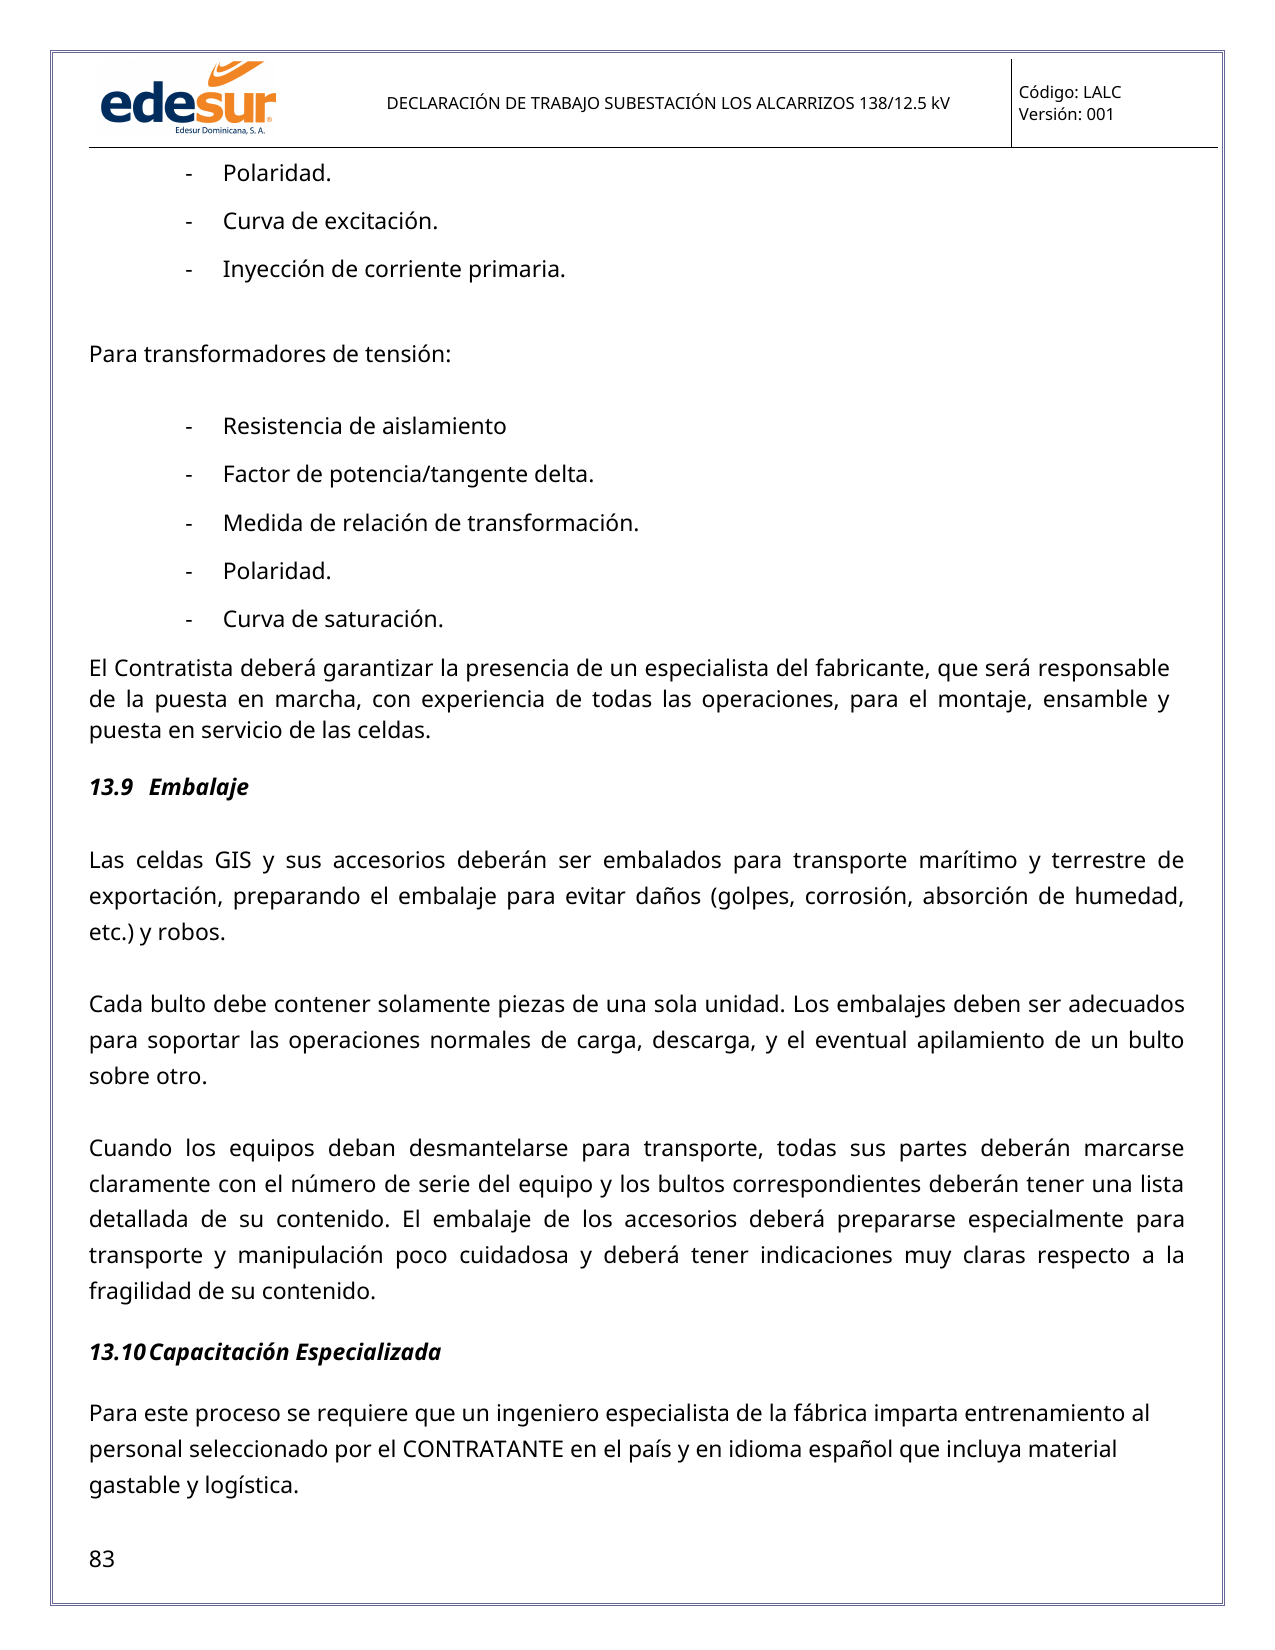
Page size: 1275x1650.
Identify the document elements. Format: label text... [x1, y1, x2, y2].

list Medida de relación de transformación. [185, 507, 1172, 538]
list Curva de excitación. [185, 205, 1172, 236]
text Cada bulto debe contener solamente piezas de una sola unidad. Los embalajes deben ser adecuados para soportar las operaciones normales de carga, descarga, y el eventual apilamiento de un bulto sobre otro. [89, 988, 1186, 1091]
subtitle Embalaje [89, 771, 1186, 802]
text Para transformadores de tensión: [89, 338, 1186, 369]
subtitle Capacitación Especializada [89, 1336, 1186, 1367]
list Polaridad. [185, 157, 1172, 188]
picture [98, 59, 277, 138]
text El Contratista deberá garantizar la presencia de un especialista del fabricante, que será responsable de la puesta en marcha, con experiencia de todas las operaciones, para el montaje, ensamble y puesta en servicio de las celdas. [89, 652, 1172, 746]
list Factor de potencia/tangente delta. [185, 458, 1172, 489]
list Inyección de corriente primaria. [185, 253, 1172, 285]
text Cuando los equipos deban desmantelarse para transporte, todas sus partes deberán marcarse claramente con el número de serie del equipo y los bultos correspondientes deberán tener una lista detallada de su contenido. El embalaje de los accesorios deberá prepararse especialmente para transporte y manipulación poco cuidadosa y deberá tener indicaciones muy claras respecto a la fragilidad de su contenido. [89, 1132, 1186, 1307]
subtitle Para este proceso se requiere que un ingeniero especialista de la fábrica imparta entrenamiento al personal seleccionado por el CONTRATANTE en el país y en idioma español que incluya material gastable y logística. [89, 1397, 1186, 1500]
list Resistencia de aislamiento [185, 410, 1172, 441]
list Curva de saturación. [185, 603, 1172, 635]
list Polaridad. [185, 555, 1172, 586]
text Las celdas GIS y sus accesorios deberán ser embalados para transporte marítimo y terrestre de exportación, preparando el embalaje para evitar daños (golpes, corrosión, absorción de humedad, etc.) y robos. [89, 844, 1186, 947]
